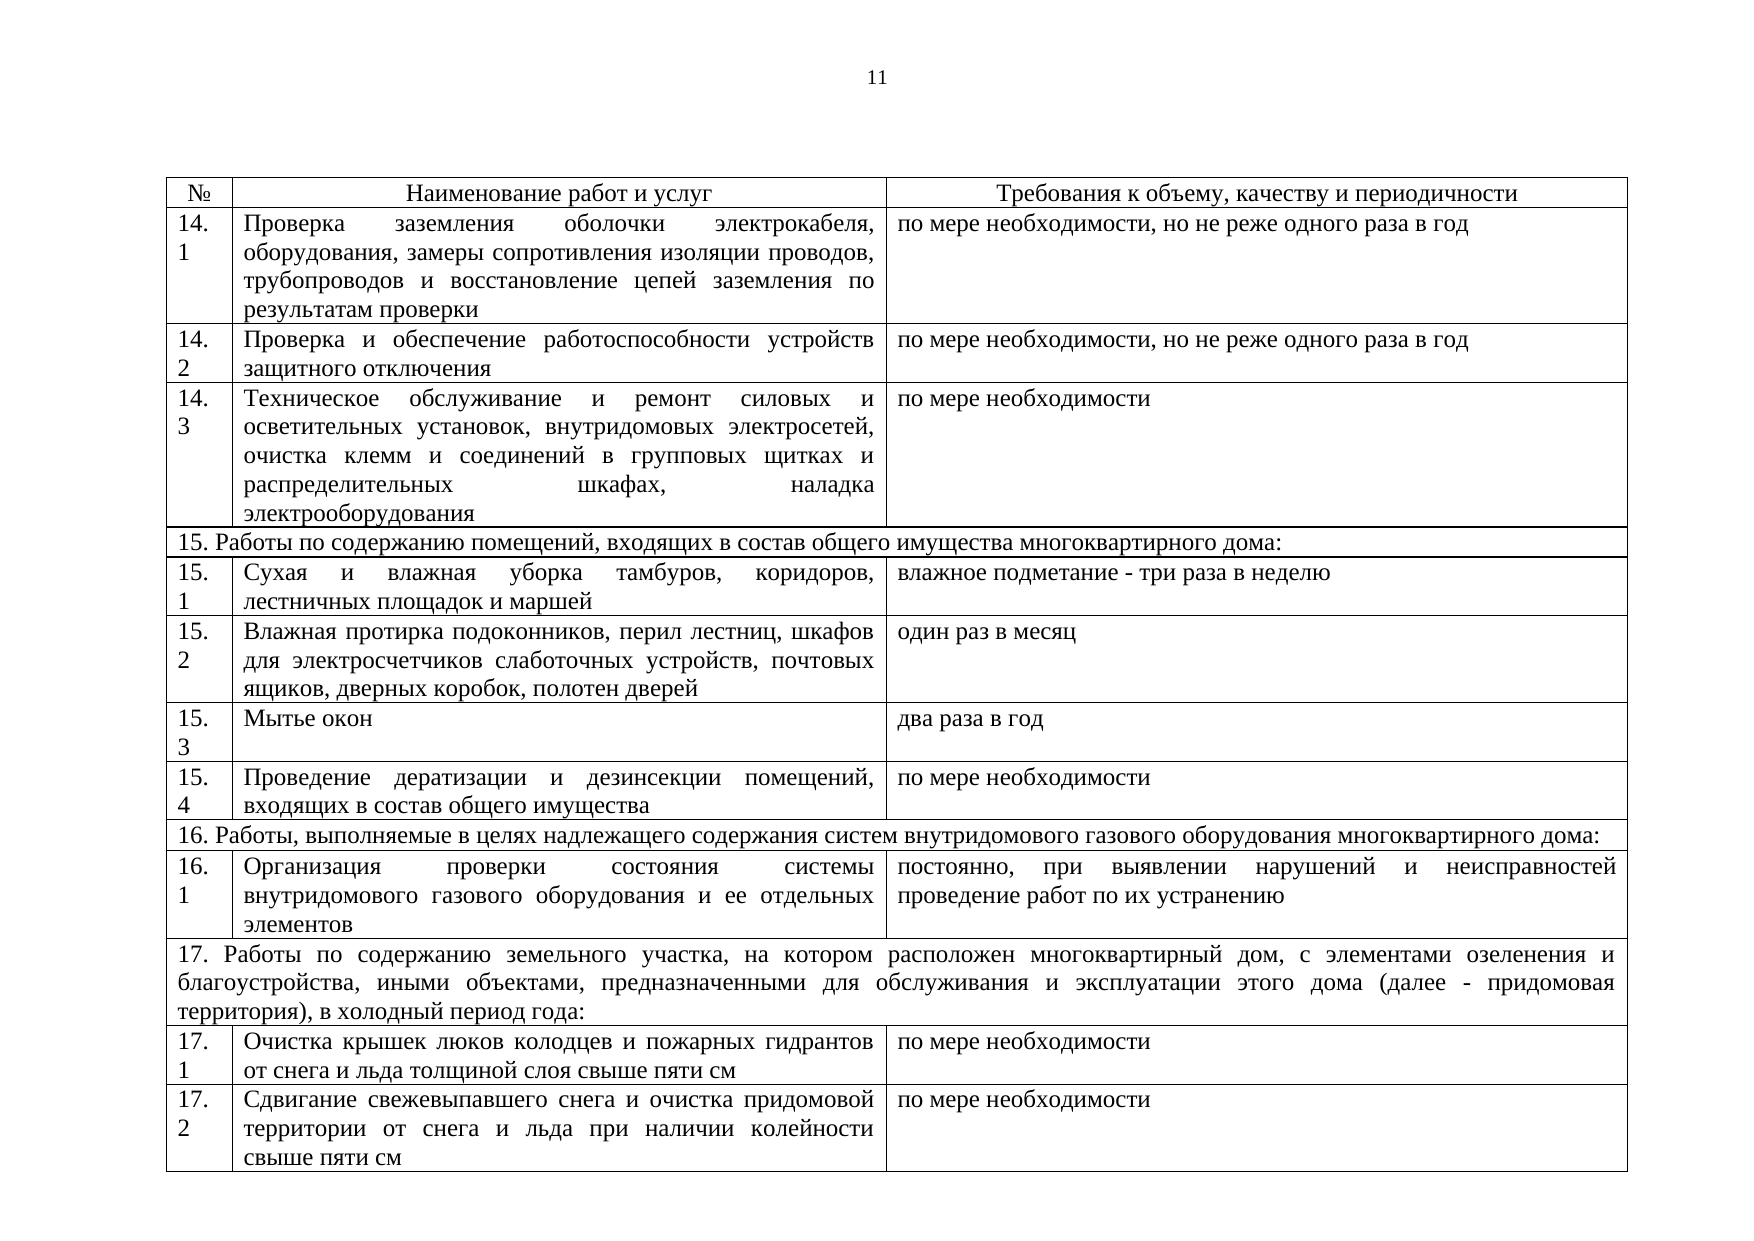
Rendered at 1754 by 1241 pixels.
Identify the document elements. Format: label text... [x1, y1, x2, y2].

table_cell по мере необходимости [887, 762, 1627, 819]
table_cell 16. Работы, выполняемые в целях надлежащего содержания систем внутридомового газового оборудования многоквартирного дома: [167, 820, 1627, 850]
table_cell влажное подметание - три раза в неделю [887, 558, 1627, 615]
table_cell Очистка крышек люков колодцев и пожарных гидрантов от снега и льда толщиной слоя свыше пяти см [233, 1026, 886, 1083]
table_cell Проведение дератизации и дезинсекции помещений, входящих в состав общего имущества [233, 762, 886, 819]
table_cell 14.1 [167, 208, 232, 323]
table_cell Сдвигание свежевыпавшего снега и очистка придомовой территории от снега и льда при наличии колейности свыше пяти см [233, 1085, 886, 1171]
table_cell Влажная протирка подоконников, перил лестниц, шкафов для электросчетчиков слаботочных устройств, почтовых ящиков, дверных коробок, полотен дверей [233, 616, 886, 702]
table_cell по мере необходимости, но не реже одного раза в год [887, 208, 1627, 323]
table_cell по мере необходимости [887, 1026, 1627, 1083]
table_cell Сухая и влажная уборка тамбуров, коридоров, лестничных площадок и маршей [233, 558, 886, 615]
table_cell Проверка и обеспечение работоспособности устройств защитного отключения [233, 324, 886, 382]
table_cell Организация проверки состояния системы внутридомового газового оборудования и ее отдельных элементов [233, 851, 886, 938]
table_cell по мере необходимости [887, 383, 1627, 526]
table_cell по мере необходимости, но не реже одного раза в год [887, 324, 1627, 382]
table_cell Техническое обслуживание и ремонт силовых и осветительных установок, внутридомовых электросетей, очистка клемм и соединений в групповых щитках и распределительных шкафах, наладка электрооборудования [233, 383, 886, 526]
table_header № [167, 178, 232, 207]
table_cell 15.1 [167, 558, 232, 615]
table_cell 14.2 [167, 324, 232, 382]
table_cell постоянно, при выявлении нарушений и неисправностей проведение работ по их устранению [887, 851, 1627, 938]
table_cell 15.4 [167, 762, 232, 819]
table_cell 15.2 [167, 616, 232, 702]
table_cell два раза в год [887, 703, 1627, 761]
table_cell по мере необходимости [887, 1085, 1627, 1171]
table_cell 17.2 [167, 1085, 232, 1171]
table_cell 15.3 [167, 703, 232, 761]
table_header Наименование работ и услуг [233, 178, 886, 207]
table_cell 17. Работы по содержанию земельного участка, на котором расположен многоквартирный дом, с элементами озеленения и благоустройства, иными объектами, предназначенными для обслуживания и эксплуатации этого дома (далее - придомовая территория), в холодный период года: [167, 939, 1627, 1025]
table_cell Мытье окон [233, 703, 886, 761]
table_cell 15. Работы по содержанию помещений, входящих в состав общего имущества многоквартирного дома: [167, 528, 1627, 556]
table_cell один раз в месяц [887, 616, 1627, 702]
table_cell 17.1 [167, 1026, 232, 1083]
table_cell 16.1 [167, 851, 232, 938]
table_cell Проверка заземления оболочки электрокабеля, оборудования, замеры сопротивления изоляции проводов, трубопроводов и восстановление цепей заземления по результатам проверки [233, 208, 886, 323]
table_header Требования к объему, качеству и периодичности [887, 178, 1627, 207]
table_cell 14.3 [167, 383, 232, 526]
